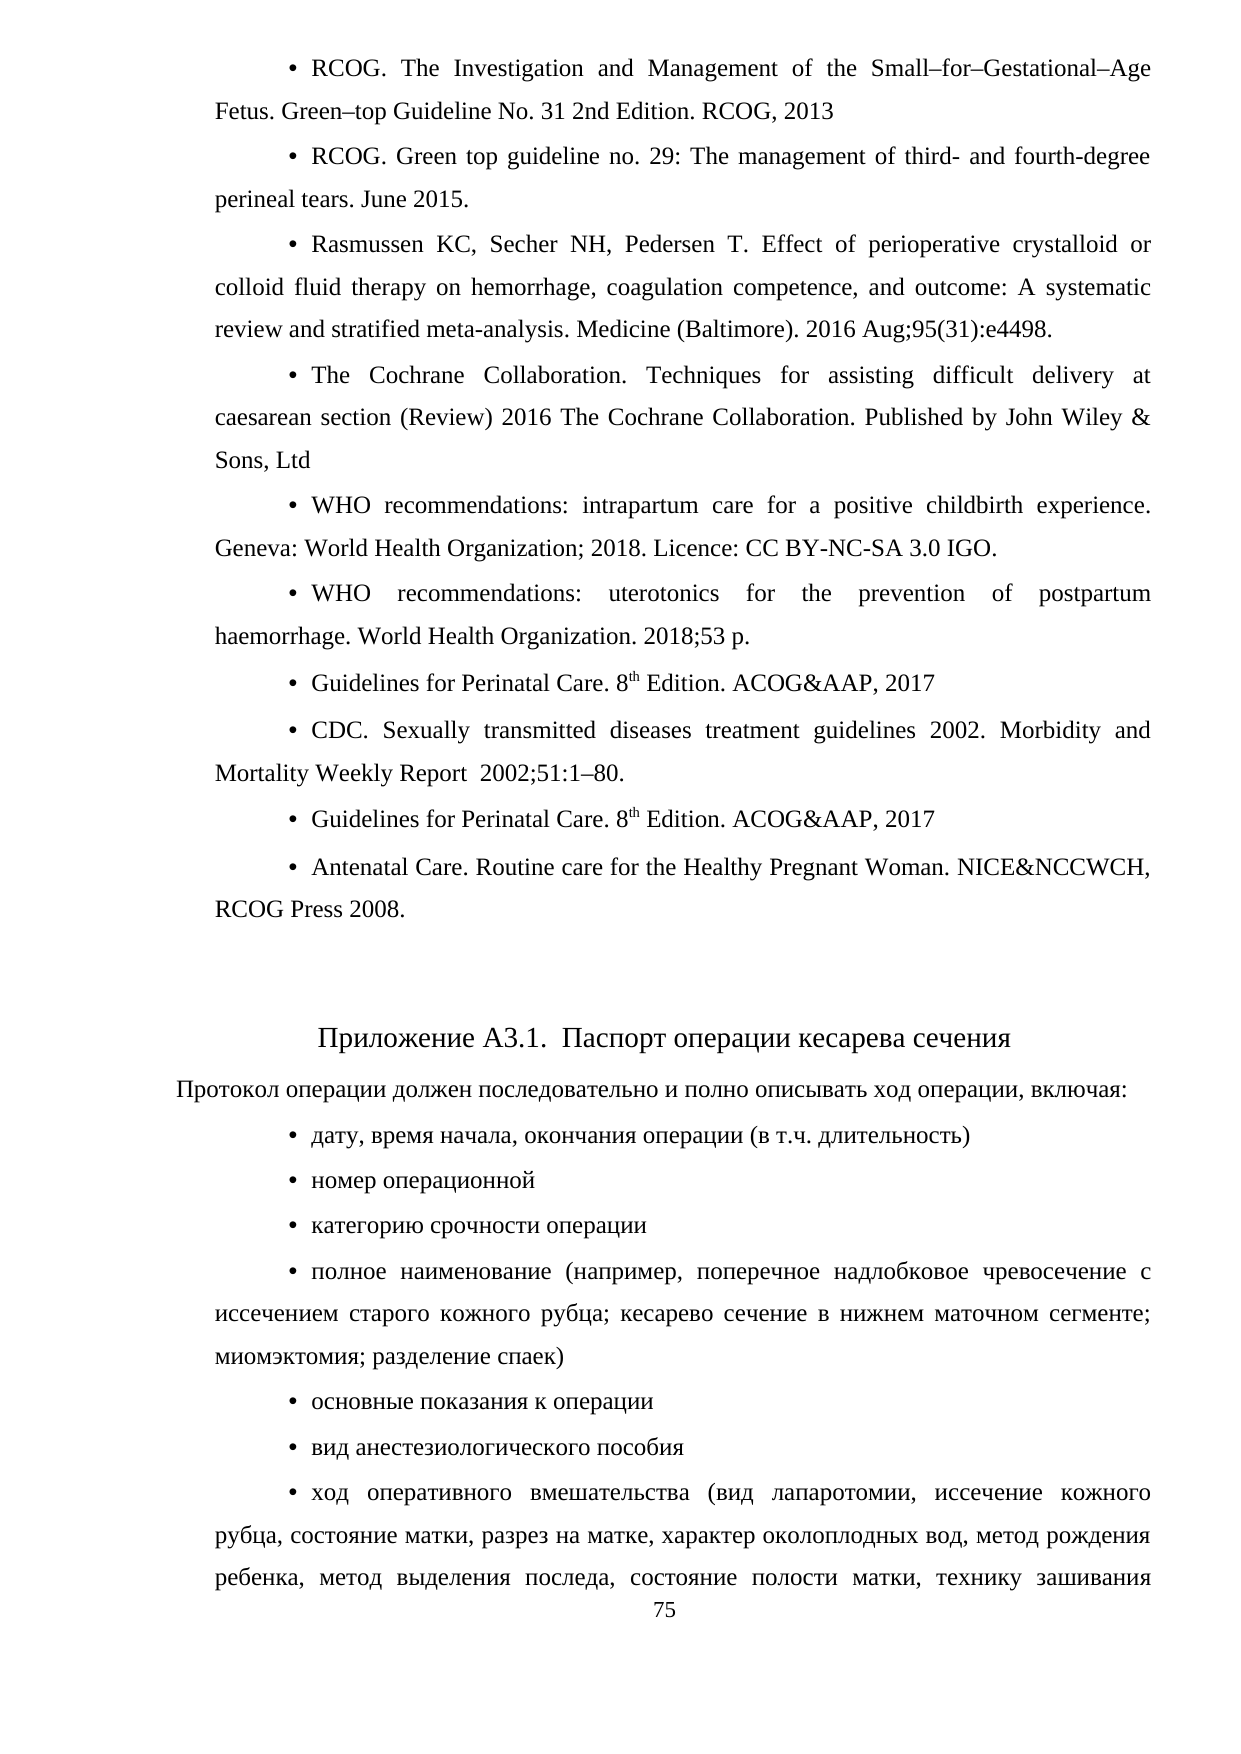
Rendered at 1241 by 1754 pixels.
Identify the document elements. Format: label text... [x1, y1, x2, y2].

list Antenatal Care. Routine care for the Healthy Pregnant Woman. NICE&NCCWCH, RCOG Press 2008. [214, 852, 1152, 923]
list CDC. Sexually transmitted diseases treatment guidelines 2002. Morbidity and Mortality Weekly Report 2002;51:1–80. [214, 715, 1152, 786]
list дату, время начала, окончания операции (в т.ч. длительность) [214, 1120, 1152, 1149]
list номер операционной [214, 1165, 1152, 1194]
list Guidelines for Perinatal Care. 8th Edition. ACOG&AAP, 2017 [214, 804, 1152, 833]
list RCOG. The Investigation and Management of the Small–for–Gestational–Age Fetus. Green–top Guideline No. 31 2nd Edition. RCOG, 2013 [214, 53, 1152, 125]
list Rasmussen KC, Secher NH, Pedersen T. Effect of perioperative crystalloid or colloid fluid therapy on hemorrhage, coagulation competence, and outcome: A systematic review and stratified meta-analysis. Medicine (Baltimore). 2016 Aug;95(31):e4498. [214, 229, 1152, 343]
list RCOG. Green top guideline no. 29: The management of third- and fourth-degree perineal tears. June 2015. [214, 141, 1152, 213]
text Протокол операции должен последовательно и полно описывать ход операции, включая: [176, 1074, 1152, 1103]
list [214, 1477, 1152, 1591]
list основные показания к операции [214, 1386, 1152, 1415]
list полное наименование (например, поперечное надлобковое чревосечение с иссечением старого кожного рубца; кесарево сечение в нижнем маточном сегменте; миомэктомия; разделение спаек) [214, 1256, 1152, 1370]
list Guidelines for Perinatal Care. 8th Edition. ACOG&AAP, 2017 [214, 667, 1152, 696]
list вид анестезиологического пособия [214, 1432, 1152, 1461]
list WHO recommendations: intrapartum care for a positive childbirth experience. Geneva: World Health Organization; 2018. Licence: CC BY-NC-SA 3.0 IGO. [214, 490, 1152, 562]
list WHO recommendations: uterotonics for the prevention of postpartum haemorrhage. World Health Organization. 2018;53 p. [214, 578, 1152, 650]
text Приложение А3.1. Паспорт операции кесарева сечения [174, 1020, 1155, 1053]
list категорию срочности операции [214, 1211, 1152, 1239]
list The Cochrane Collaboration. Techniques for assisting difficult delivery at caesarean section (Review) 2016 The Cochrane Collaboration. Published by John Wiley & Sons, Ltd [214, 360, 1152, 474]
